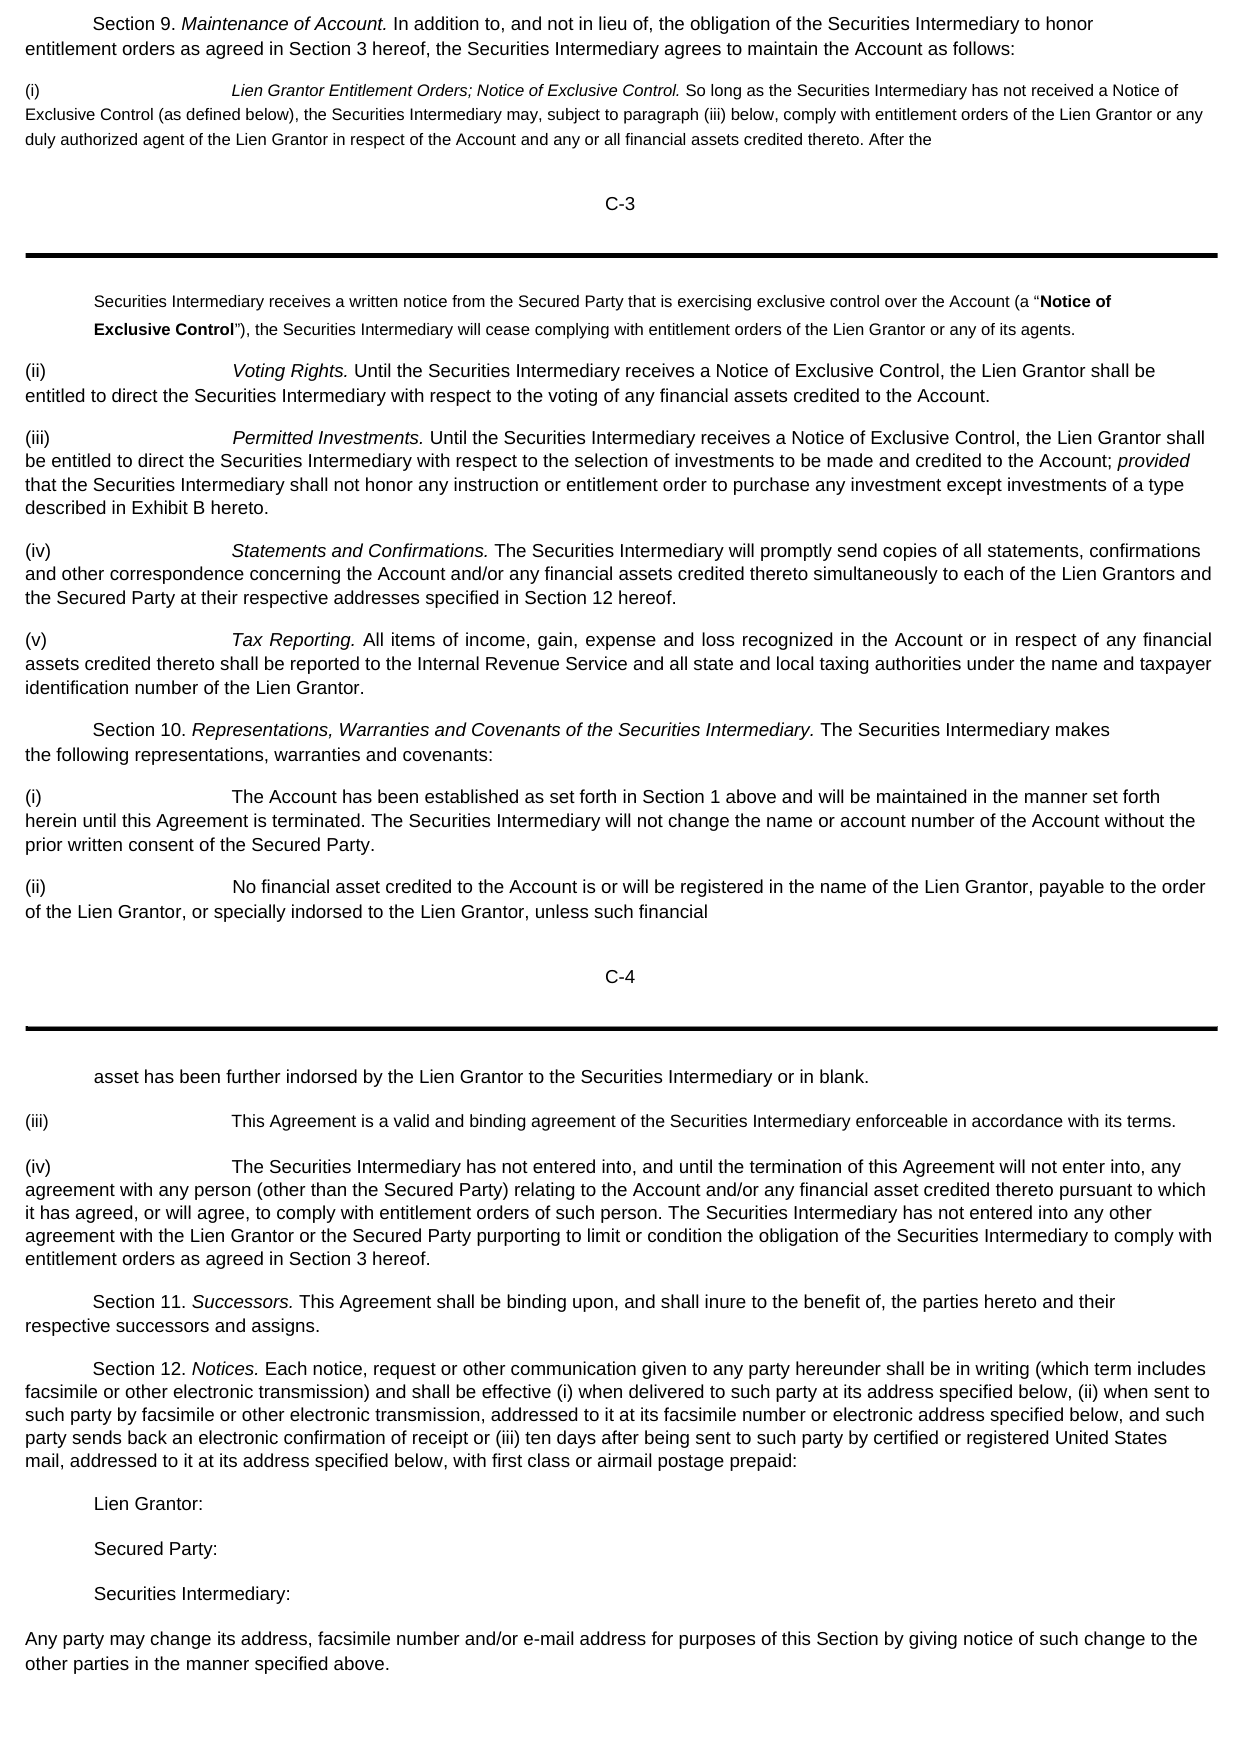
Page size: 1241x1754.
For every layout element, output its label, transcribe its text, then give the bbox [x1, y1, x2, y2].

text Securities Intermediary: [94, 1582, 1213, 1604]
picture [25, 253, 1218, 258]
list The Securities Intermediary has not entered into, and until the termination of this Agreement will not enter into, any agreement with any person (other than the Secured Party) relating to the Account and/or any financial asset credited thereto pursuant to which it has agreed, or will agree, to comply with entitlement orders of such person. The Securities Intermediary has not entered into any other agreement with the Lien Grantor or the Secured Party purporting to limit or condition the obligation of the Securities Intermediary to comply with entitlement orders as agreed in Section 3 hereof. [25, 1156, 1213, 1269]
list No financial asset credited to the Account is or will be registered in the name of the Lien Grantor, payable to the order of the Lien Grantor, or specially indorsed to the Lien Grantor, unless such financial [25, 876, 1213, 922]
list Lien Grantor Entitlement Orders; Notice of Exclusive Control. So long as the Securities Intermediary has not received a Notice of Exclusive Control (as defined below), the Securities Intermediary may, subject to paragraph (iii) below, comply with entitlement orders of the Lien Grantor or any duly authorized agent of the Lien Grantor in respect of the Account and any or all financial assets credited thereto. After the [25, 80, 1213, 149]
text Section 11. Successors. This Agreement shall be binding upon, and shall inure to the benefit of, the parties hereto and their respective successors and assigns. [25, 1291, 1188, 1337]
list Voting Rights. Until the Securities Intermediary receives a Notice of Exclusive Control, the Lien Grantor shall be entitled to direct the Securities Intermediary with respect to the voting of any financial assets credited to the Account. [25, 360, 1213, 406]
text Section 9. Maintenance of Account. In addition to, and not in lieu of, the obligation of the Securities Intermediary to honor entitlement orders as agreed in Section 3 hereof, the Securities Intermediary agrees to maintain the Account as follows: [25, 13, 1184, 59]
list This Agreement is a valid and binding agreement of the Securities Intermediary enforceable in accordance with its terms. [25, 1111, 1213, 1131]
text Any party may change its address, facsimile number and/or e-mail address for purposes of this Section by giving notice of such change to the other parties in the manner specified above. [25, 1627, 1205, 1674]
picture [25, 1026, 1218, 1031]
list Permitted Investments. Until the Securities Intermediary receives a Notice of Exclusive Control, the Lien Grantor shall be entitled to direct the Securities Intermediary with respect to the selection of investments to be made and credited to the Account; provided that the Securities Intermediary shall not honor any instruction or entitlement order to purchase any investment except investments of a type described in Exhibit B hereto. [25, 427, 1213, 518]
list Statements and Confirmations. The Securities Intermediary will promptly send copies of all statements, confirmations and other correspondence concerning the Account and/or any financial assets credited thereto simultaneously to each of the Lien Grantors and the Secured Party at their respective addresses specified in Section 12 hereof. [25, 539, 1213, 608]
list The Account has been established as set forth in Section 1 above and will be maintained in the manner set forth herein until this Agreement is terminated. The Securities Intermediary will not change the name or account number of the Account without the prior written consent of the Secured Party. [25, 786, 1213, 855]
text asset has been further indorsed by the Lien Grantor to the Securities Intermediary or in blank. [94, 1066, 1213, 1087]
text Section 10. Representations, Warranties and Covenants of the Securities Intermediary. The Securities Intermediary makes the following representations, warranties and covenants: [25, 719, 1126, 765]
text C-3 [25, 193, 1215, 214]
text Secured Party: [94, 1537, 1213, 1559]
text C-4 [25, 966, 1215, 987]
list Tax Reporting. All items of income, gain, expense and loss recognized in the Account or in respect of any financial assets credited thereto shall be reported to the Internal Revenue Service and all state and local taxing authorities under the name and taxpayer identification number of the Lien Grantor. [25, 629, 1213, 698]
text Securities Intermediary receives a written notice from the Secured Party that is exercising exclusive control over the Account (a “Notice of Exclusive Control”), the Securities Intermediary will cease complying with entitlement orders of the Lien Grantor or any of its agents. [94, 292, 1138, 339]
text Section 12. Notices. Each notice, request or other communication given to any party hereunder shall be in writing (which term includes facsimile or other electronic transmission) and shall be effective (i) when delivered to such party at its address specified below, (ii) when sent to such party by facsimile or other electronic transmission, addressed to it at its facsimile number or electronic address specified below, and such party sends back an electronic confirmation of receipt or (iii) ten days after being sent to such party by certified or registered United States mail, addressed to it at its address specified below, with first class or airmail postage prepaid: [25, 1358, 1211, 1471]
text Lien Grantor: [94, 1492, 1213, 1514]
